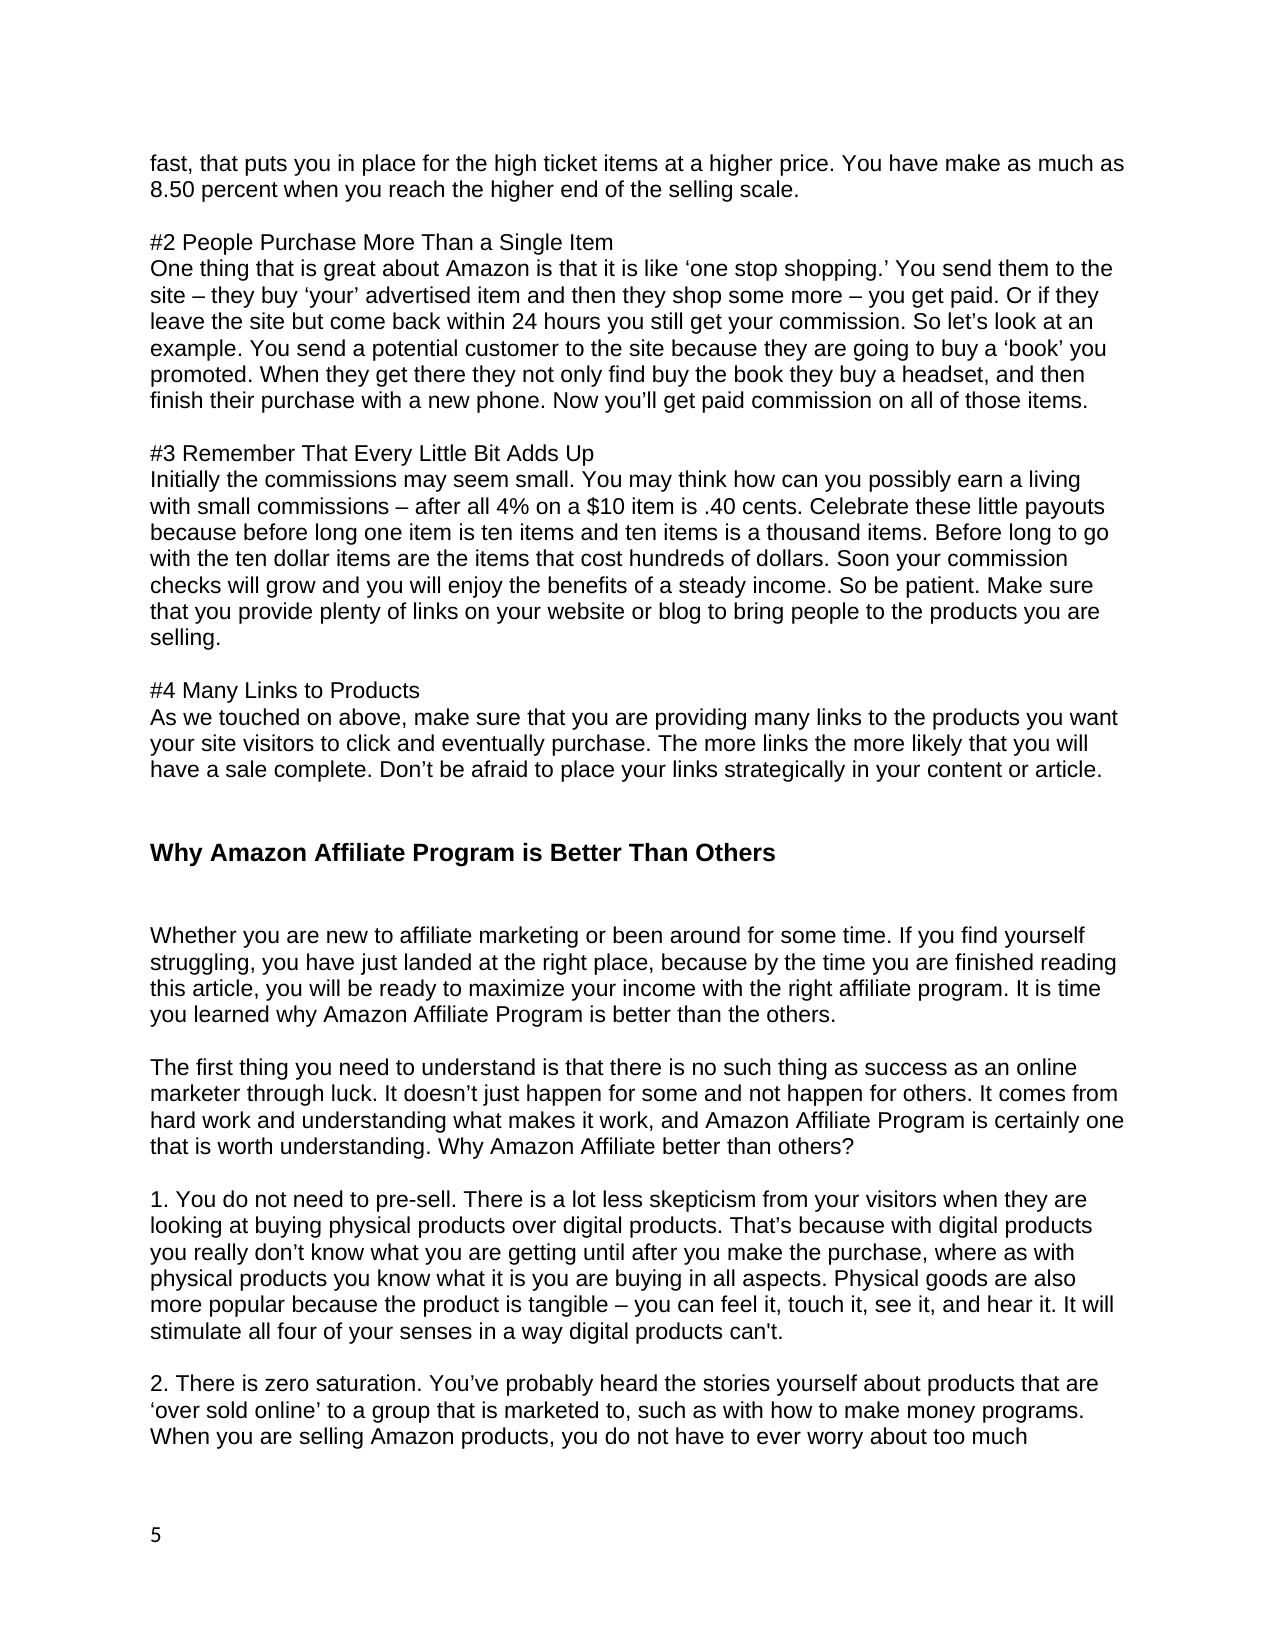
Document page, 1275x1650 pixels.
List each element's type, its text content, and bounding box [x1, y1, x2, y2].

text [150, 1370, 1125, 1449]
text As we touched on above, make sure that you are providing many links to the products you want your site visitors to click and eventually purchase. The more links the more likely that you will have a sale complete. Don’t be afraid to place your links strategically in your content or article. [150, 703, 1125, 782]
text Whether you are new to affiliate marketing or been around for some time. If you find yourself struggling, you have just landed at the right place, because by the time you are finished reading this article, you will be ready to maximize your income with the right affiliate program. It is time you learned why Amazon Affiliate Program is better than the others. [150, 922, 1125, 1028]
subtitle Why Amazon Affiliate Program is Better Than Others [150, 838, 1125, 867]
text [150, 150, 1125, 203]
text The first thing you need to understand is that there is no such thing as success as an online marketer through luck. It doesn’t just happen for some and not happen for others. It comes from hard work and understanding what makes it work, and Amazon Affiliate Program is certainly one that is worth understanding. Why Amazon Affiliate better than others? [150, 1054, 1125, 1159]
text #4 Many Links to Products [150, 677, 1125, 703]
text One thing that is great about Amazon is that it is like ‘one stop shopping.’ You send them to the site – they buy ‘your’ advertised item and then they shop some more – you get paid. Or if they leave the site but come back within 24 hours you still get your commission. So let’s look at an example. You send a potential customer to the site because they are going to buy a ‘book’ you promoted. When they get there they not only find buy the book they buy a headset, and then finish their purchase with a new phone. Now you’ll get paid commission on all of those items. [150, 255, 1125, 413]
text #2 People Purchase More Than a Single Item [150, 229, 1125, 255]
text 1. You do not need to pre-sell. There is a lot less skepticism from your visitors when they are looking at buying physical products over digital products. That’s because with digital products you really don’t know what you are getting until after you make the purchase, where as with physical products you know what it is you are buying in all aspects. Physical goods are also more popular because the product is tangible – you can feel it, touch it, see it, and hear it. It will stimulate all four of your senses in a way digital products can't. [150, 1186, 1125, 1344]
text #3 Remember That Every Little Bit Adds Up [150, 440, 1125, 466]
text Initially the commissions may seem small. You may think how can you possibly earn a living with small commissions – after all 4% on a $10 item is .40 cents. Celebrate these little payouts because before long one item is ten items and ten items is a thousand items. Before long to go with the ten dollar items are the items that cost hundreds of dollars. Soon your commission checks will grow and you will enjoy the benefits of a steady income. So be patient. Make sure that you provide plenty of links on your website or blog to bring people to the products you are selling. [150, 466, 1125, 651]
